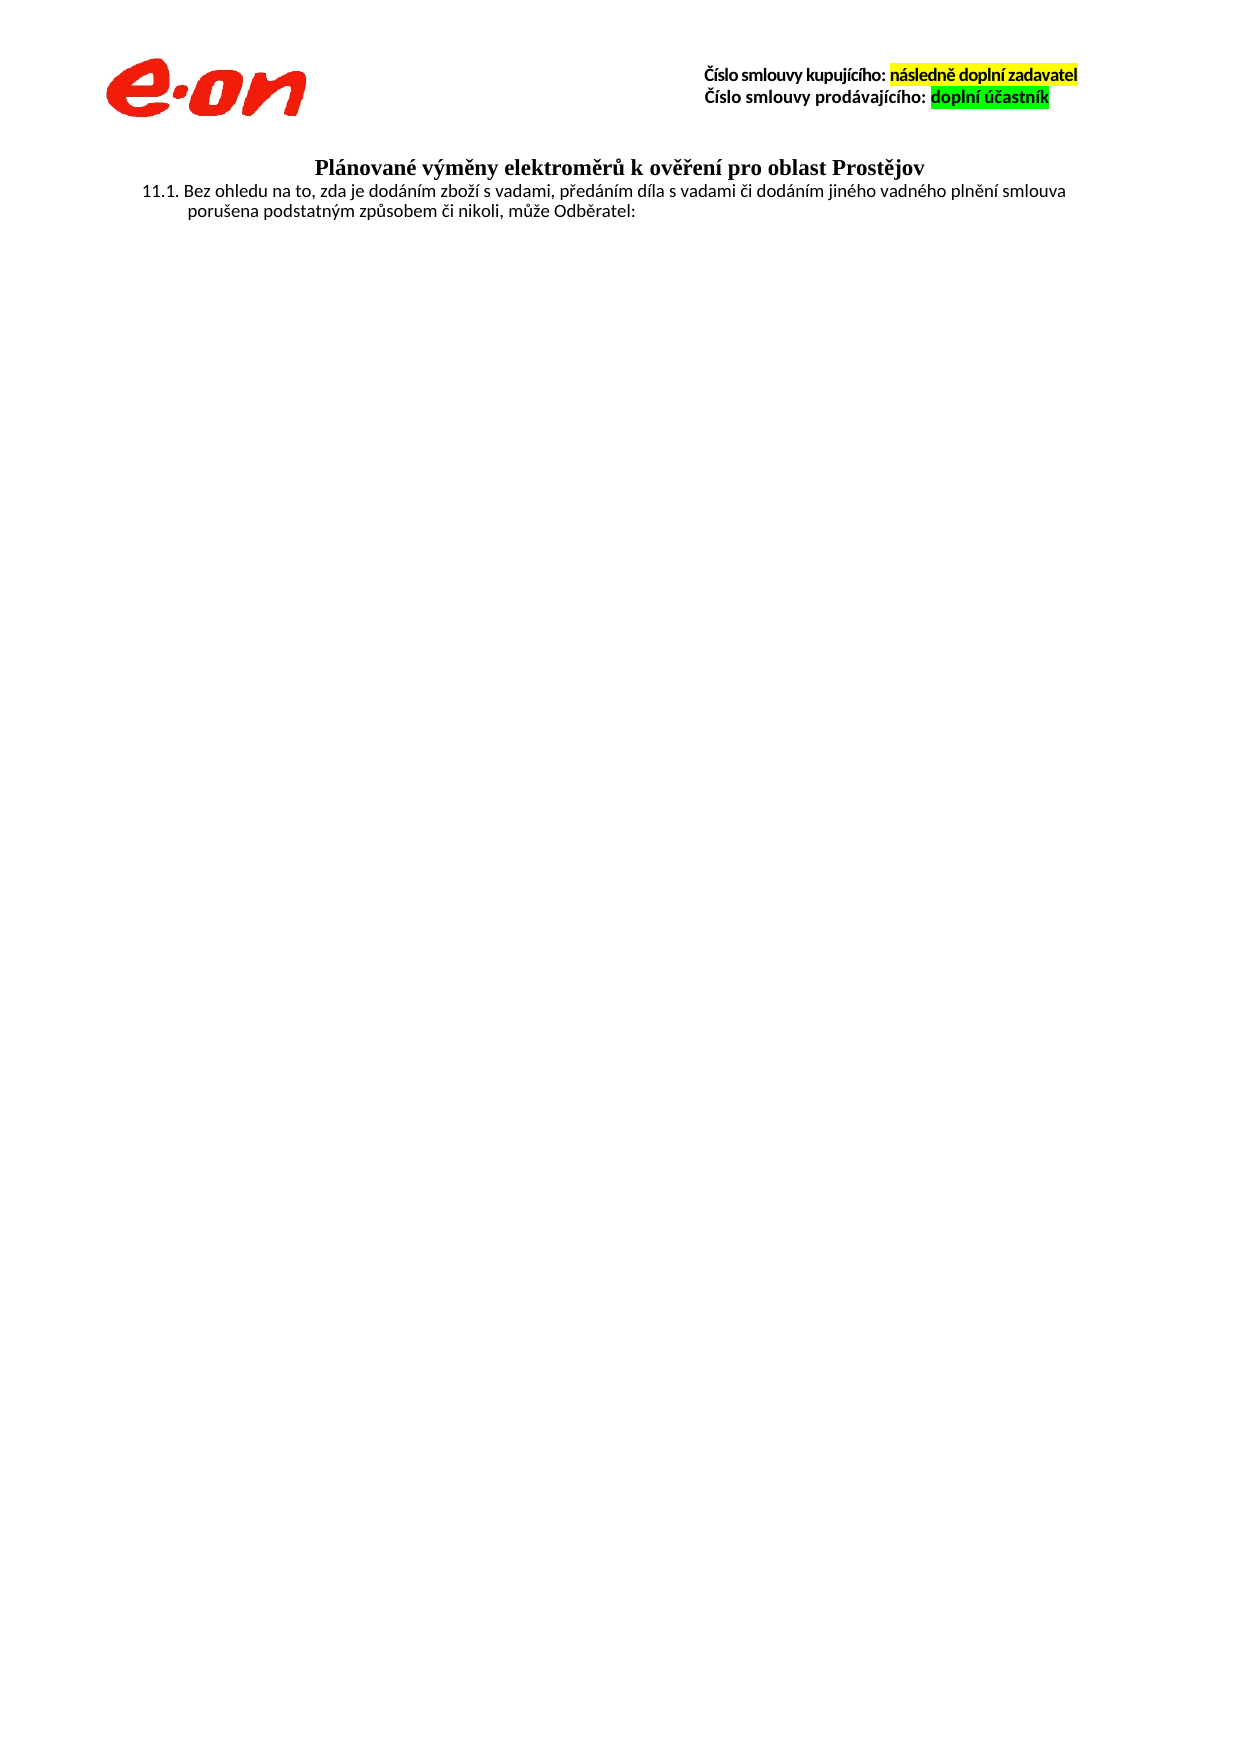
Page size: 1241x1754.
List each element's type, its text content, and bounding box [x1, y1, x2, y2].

text 11.1. Bez ohledu na to, zda je dodáním zboží s vadami, předáním díla s vadami či dodáním jiného vadného plnění smlouva porušena podstatným způsobem či nikoli, může Odběratel: [142, 181, 1133, 223]
picture [104, 56, 308, 119]
